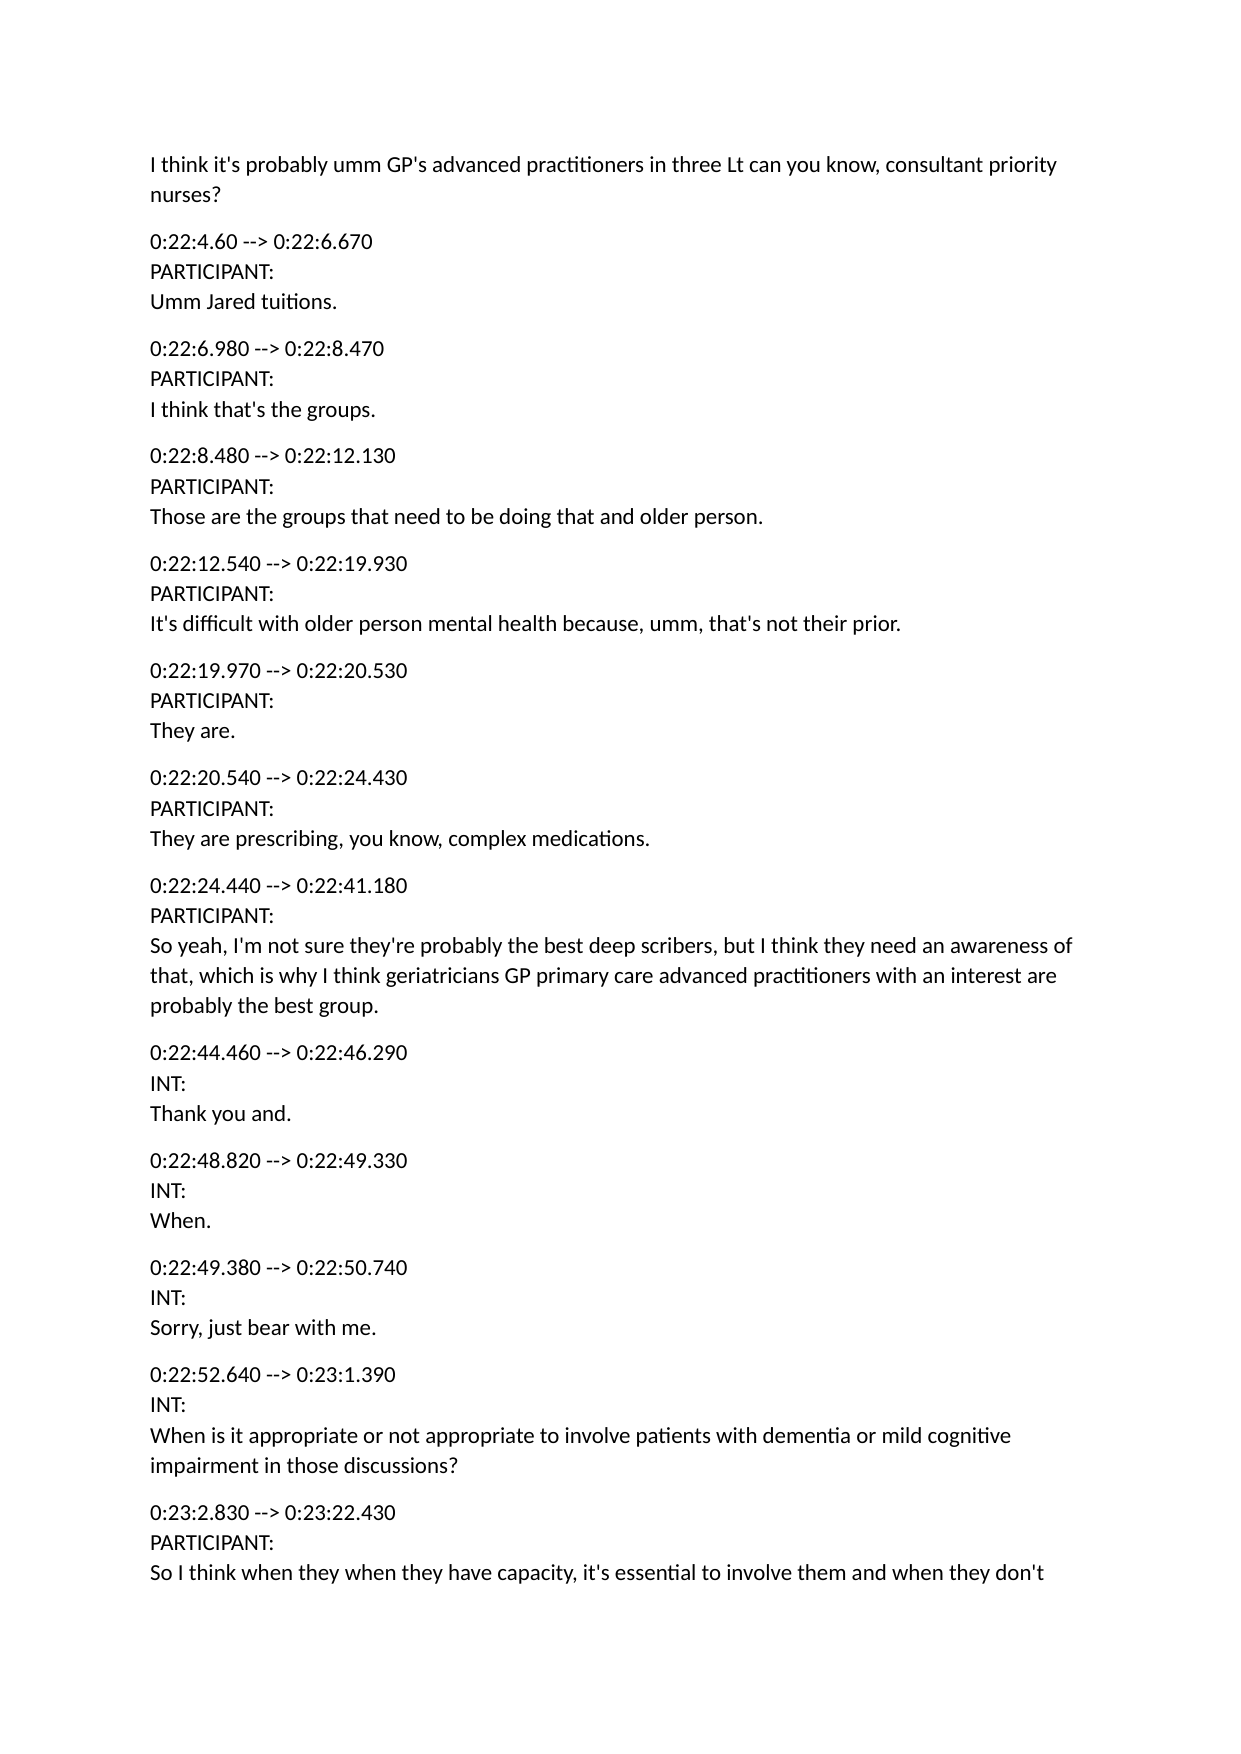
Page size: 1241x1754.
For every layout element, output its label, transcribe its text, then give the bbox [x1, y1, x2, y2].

text 0:22:48.820 --> 0:22:49.330 INT: When. [150, 1146, 1090, 1234]
text 0:22:8.480 --> 0:22:12.130 PARTICIPANT: Those are the groups that need to be doing that and older person. [150, 442, 1090, 530]
text 0:22:49.380 --> 0:22:50.740 INT: Sorry, just bear with me. [150, 1253, 1090, 1342]
text 0:22:19.970 --> 0:22:20.530 PARTICIPANT: They are. [150, 656, 1090, 745]
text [150, 150, 1090, 208]
text 0:22:44.460 --> 0:22:46.290 INT: Thank you and. [150, 1038, 1090, 1127]
text 0:22:24.440 --> 0:22:41.180 PARTICIPANT: So yeah, I'm not sure they're probably the best deep scribers, but I think they need an awareness of that, which is why I think geriatricians GP primary care advanced practitioners with an interest are probably the best group. [150, 871, 1090, 1020]
text 0:22:20.540 --> 0:22:24.430 PARTICIPANT: They are prescribing, you know, complex medications. [150, 763, 1090, 852]
text 0:22:52.640 --> 0:23:1.390 INT: When is it appropriate or not appropriate to involve patients with dementia or mild cognitive impairment in those discussions? [150, 1360, 1090, 1479]
text 0:22:12.540 --> 0:22:19.930 PARTICIPANT: It's difficult with older person mental health because, umm, that's not their prior. [150, 549, 1090, 637]
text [150, 1498, 1090, 1586]
text 0:22:6.980 --> 0:22:8.470 PARTICIPANT: I think that's the groups. [150, 334, 1090, 423]
text 0:22:4.60 --> 0:22:6.670 PARTICIPANT: Umm Jared tuitions. [150, 227, 1090, 316]
